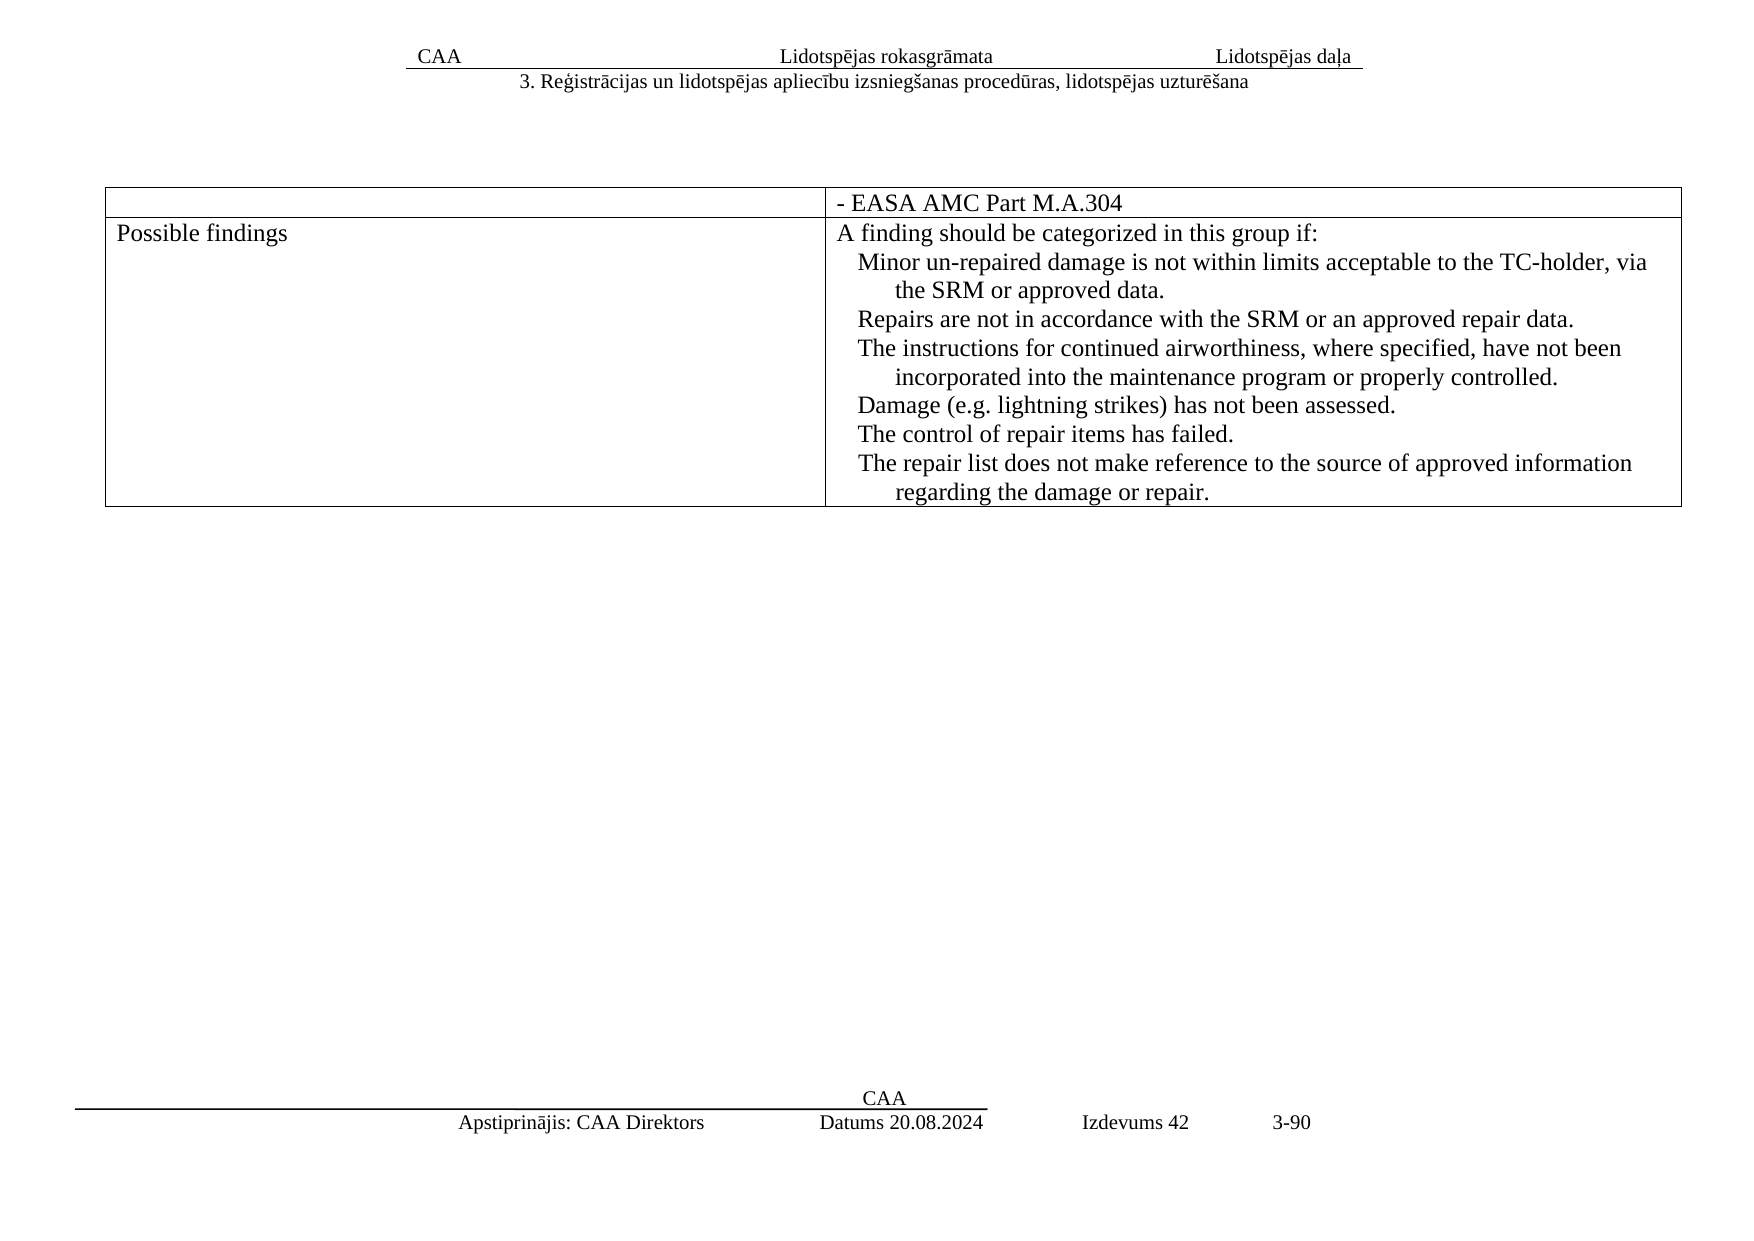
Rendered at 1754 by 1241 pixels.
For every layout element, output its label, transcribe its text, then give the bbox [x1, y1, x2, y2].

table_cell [826, 188, 1681, 217]
table_cell Possible findings [106, 218, 825, 506]
table_cell A finding should be categorized in this group if: Minor un-repaired damage is not within limits acceptable to the TC-holder, via the SRM or approved data. Repairs are not in accordance with the SRM or an approved repair data. The instructions for continued airworthiness, where specified, have not been incorporated into the maintenance program or properly controlled. Damage (e.g. lightning strikes) has not been assessed. The control of repair items has failed. The repair list does not make reference to the source of approved information regarding the damage or repair. [826, 218, 1681, 506]
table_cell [106, 188, 825, 217]
